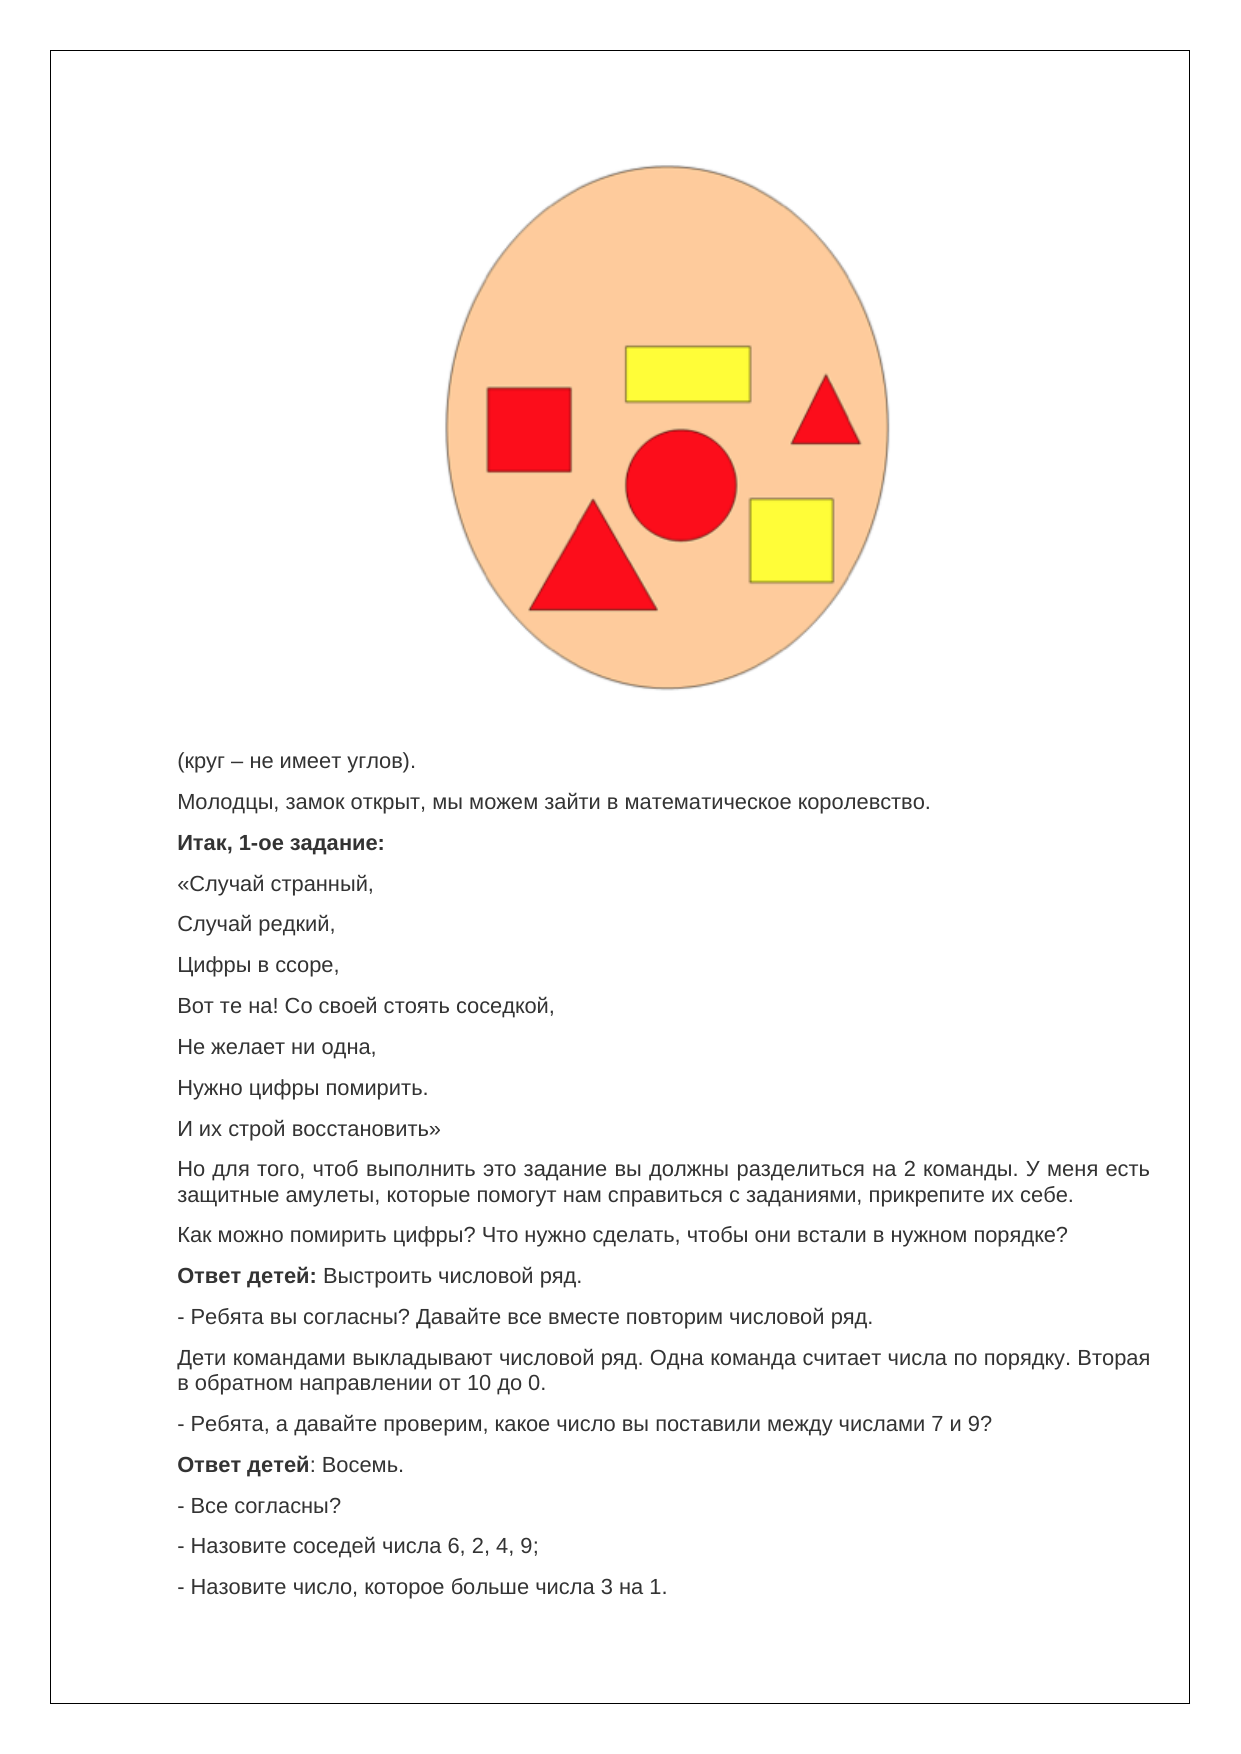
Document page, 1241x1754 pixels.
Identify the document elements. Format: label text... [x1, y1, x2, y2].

text Нужно цифры помирить. [177, 1075, 1152, 1100]
text Ответ детей: Восемь. [177, 1452, 1152, 1477]
text Дети командами выкладывают числовой ряд. Одна команда считает числа по порядку. Вторая в обратном направлении от 10 до 0. [177, 1345, 1152, 1395]
text Итак, 1-ое задание: [177, 830, 1152, 855]
text - Ребята, а давайте проверим, какое число вы поставили между числами 7 и 9? [177, 1411, 1152, 1436]
text - Ребята вы согласны? Давайте все вместе повторим числовой ряд. [177, 1304, 1152, 1329]
picture [416, 118, 944, 769]
text Но для того, чтоб выполнить это задание вы должны разделиться на 2 команды. У меня есть защитные амулеты, которые помогут нам справиться с заданиями, прикрепите их себе. [177, 1156, 1152, 1207]
text И их строй восстановить» [177, 1116, 1152, 1141]
text Случай редкий, [177, 911, 1152, 937]
text Ответ детей: Выстроить числовой ряд. [177, 1263, 1152, 1288]
text - Назовите соседей числа 6, 2, 4, 9; [177, 1533, 1152, 1559]
text - Все согласны? [177, 1493, 1152, 1518]
text Как можно помирить цифры? Что нужно сделать, чтобы они встали в нужном порядке? [177, 1222, 1152, 1248]
text - Назовите число, которое больше числа 3 на 1. [177, 1574, 1152, 1599]
text Вот те на! Со своей стоять соседкой, [177, 993, 1152, 1018]
text Цифры в ссоре, [177, 952, 1152, 977]
text «Случай странный, [177, 871, 1152, 896]
text Молодцы, замок открыт, мы можем зайти в математическое королевство. [177, 789, 1152, 814]
text Не желает ни одна, [177, 1034, 1152, 1059]
